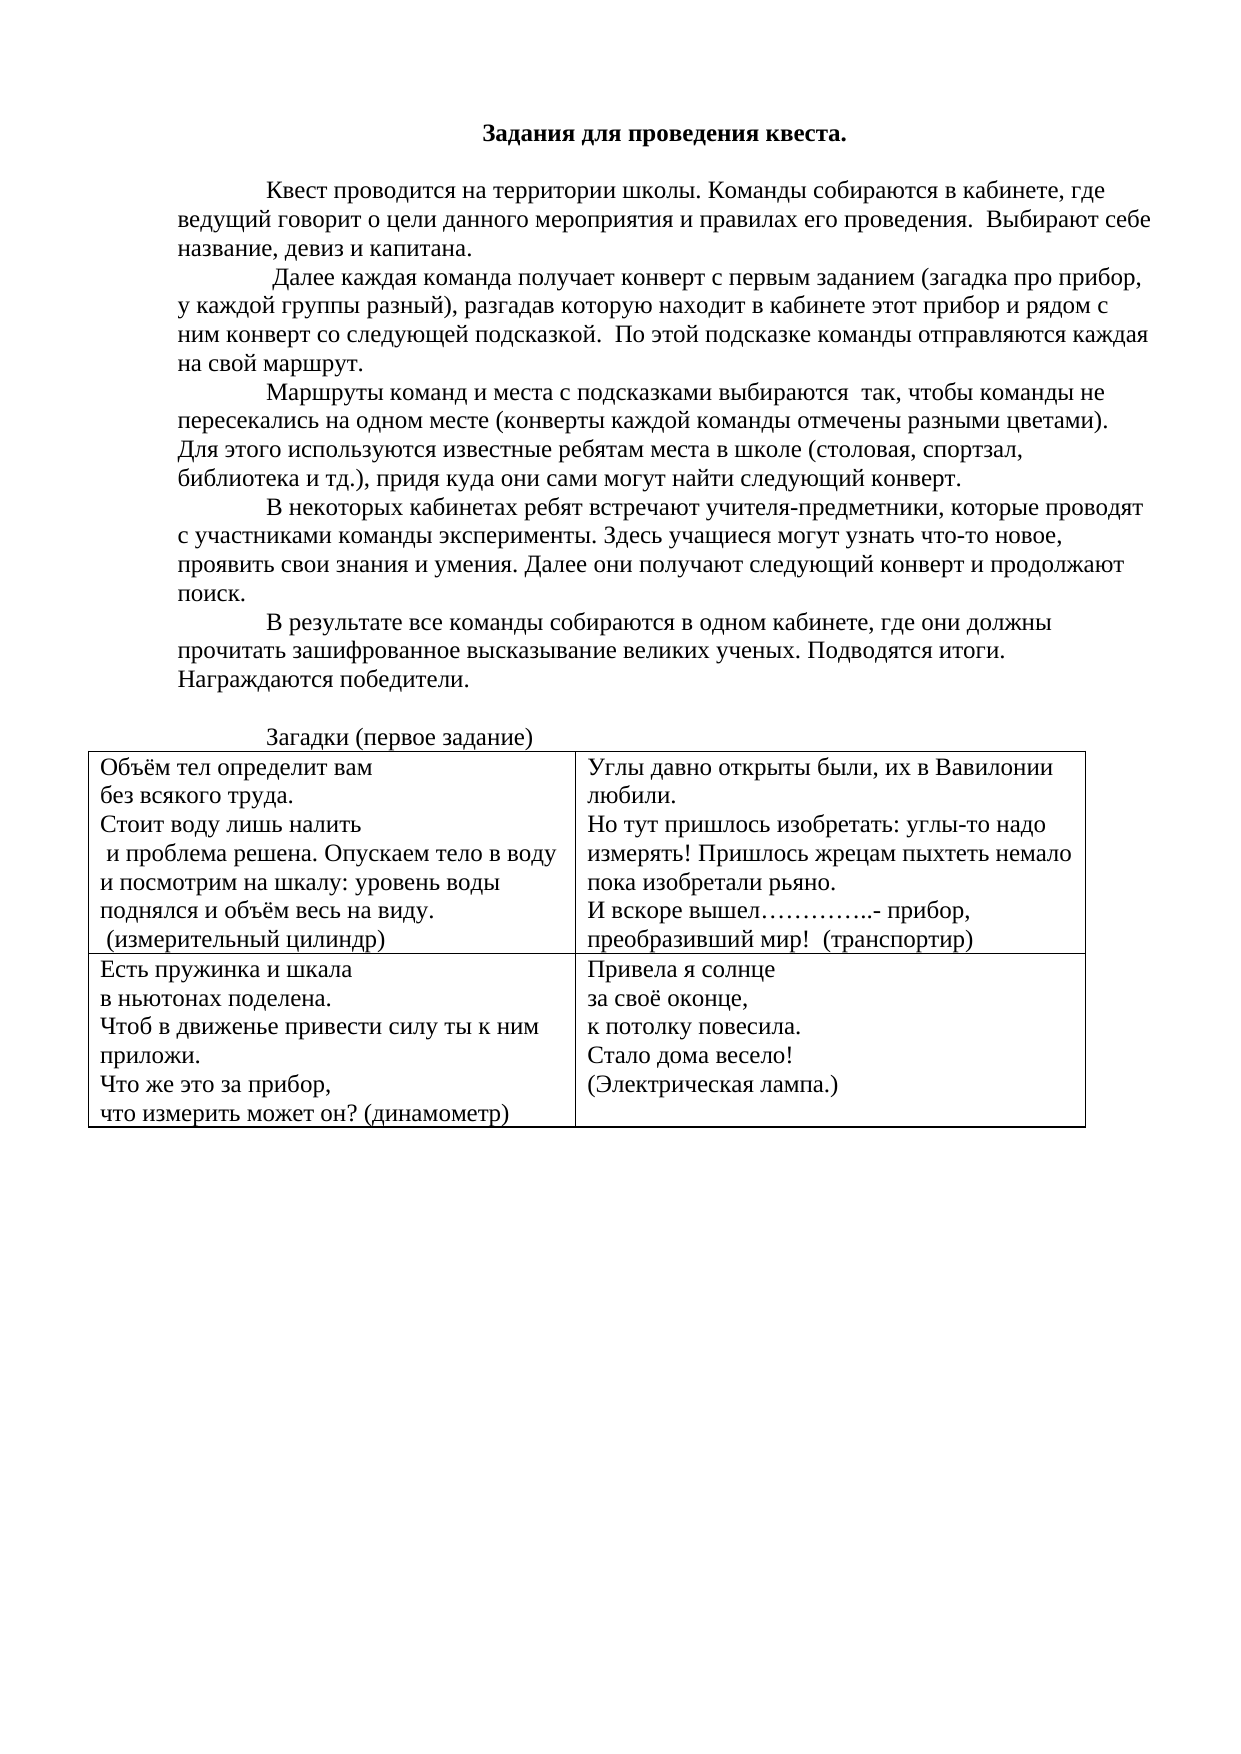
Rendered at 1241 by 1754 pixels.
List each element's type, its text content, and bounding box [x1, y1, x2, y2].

text Загадки (первое задание) [177, 722, 1152, 751]
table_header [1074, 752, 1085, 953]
table_cell Привела я солнце за своё оконце, к потолку повесила. Стало дома весело! (Электрическая лампа.) [576, 954, 1085, 1126]
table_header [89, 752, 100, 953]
text Квест проводится на территории школы. Команды собираются в кабинете, где ведущий говорит о цели данного мероприятия и правилах его проведения. Выбирают себе название, девиз и капитана. [177, 176, 1152, 262]
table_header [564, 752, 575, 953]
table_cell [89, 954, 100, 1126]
text Задания для проведения квеста. [177, 118, 1152, 147]
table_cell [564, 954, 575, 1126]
text В некоторых кабинетах ребят встречают учителя-предметники, которые проводят с участниками команды эксперименты. Здесь учащиеся могут узнать что-то новое, проявить свои знания и умения. Далее они получают следующий конверт и продолжают поиск. [177, 492, 1152, 607]
text В результате все команды собираются в одном кабинете, где они должны прочитать зашифрованное высказывание великих ученых. Подводятся итоги. Награждаются победители. [177, 607, 1152, 693]
text Маршруты команд и места с подсказками выбираются так, чтобы команды не пересекались на одном месте (конверты каждой команды отмечены разными цветами). Для этого используются известные ребятам места в школе (столовая, спортзал, библиотека и тд.), придя куда они сами могут найти следующий конверт. [177, 377, 1152, 492]
text Далее каждая команда получает конверт с первым заданием (загадка про прибор, у каждой группы разный), разгадав которую находит в кабинете этот прибор и рядом с ним конверт со следующей подсказкой. По этой подсказке команды отправляются каждая на свой маршрут. [177, 262, 1152, 377]
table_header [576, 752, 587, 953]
